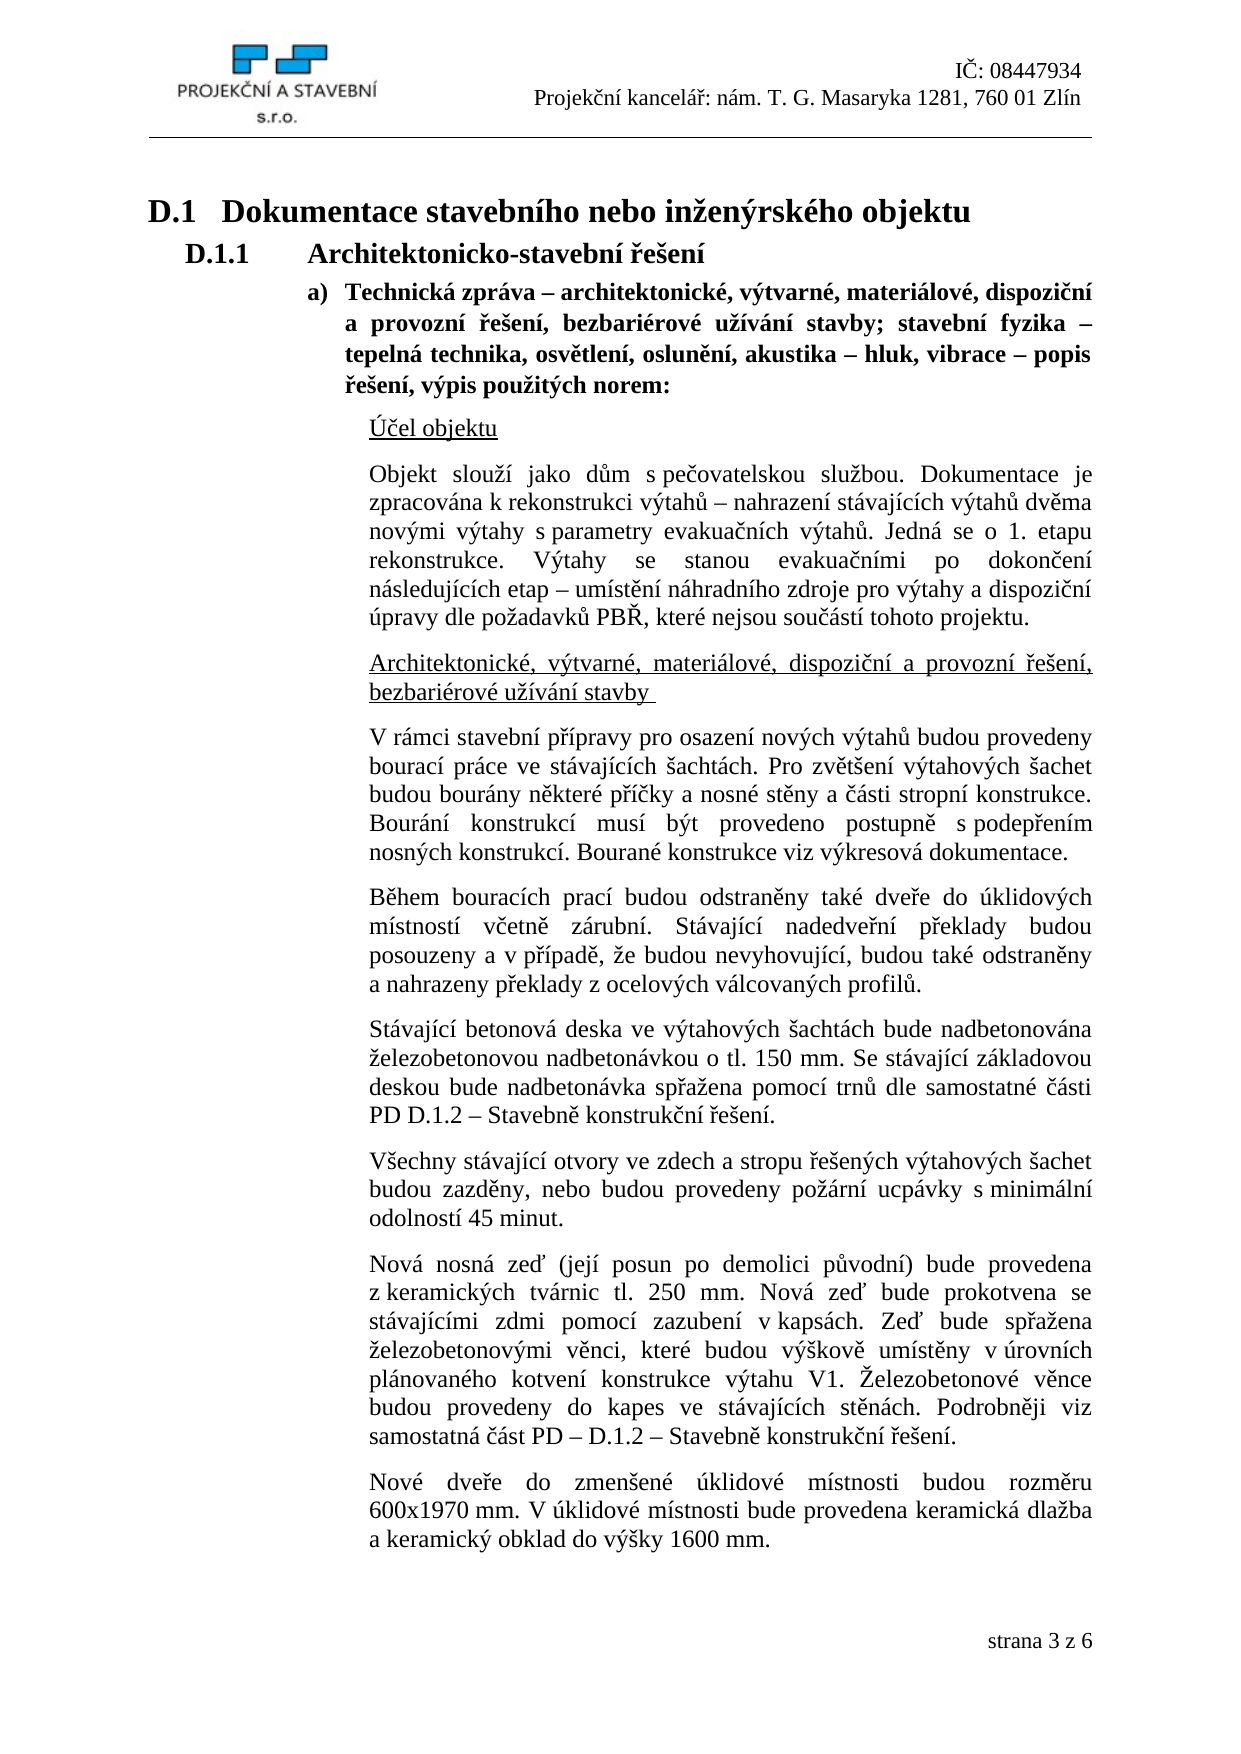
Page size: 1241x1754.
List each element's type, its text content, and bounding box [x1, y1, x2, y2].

text Nové dveře do zmenšené úklidové místnosti budou rozměru 600x1970 mm. V úklidové místnosti bude provedena keramická dlažba a keramický obklad do výšky 1600 mm. [369, 1467, 1093, 1553]
text Účel objektu [369, 413, 1093, 442]
text Architektonicko-stavební řešení [185, 236, 1093, 270]
text V rámci stavební přípravy pro osazení nových výtahů budou provedeny bourací práce ve stávajících šachtách. Pro zvětšení výtahových šachet budou bourány některé příčky a nosné stěny a části stropní konstrukce. Bourání konstrukcí musí být provedeno postupně s podepřením nosných konstrukcí. Bourané konstrukce viz výkresová dokumentace. [369, 722, 1093, 866]
text Objekt slouží jako dům s pečovatelskou službou. Dokumentace je zpracována k rekonstrukci výtahů – nahrazení stávajících výtahů dvěma novými výtahy s parametry evakuačních výtahů. Jedná se o 1. etapu rekonstrukce. Výtahy se stanou evakuačními po dokončení následujících etap – umístění náhradního zdroje pro výtahy a dispoziční úpravy dle požadavků PBŘ, které nejsou součástí tohoto projektu. [369, 459, 1093, 631]
text Architektonické, výtvarné, materiálové, dispoziční a provozní řešení, bezbariérové užívání stavby [369, 674, 1093, 705]
text Během bouracích prací budou odstraněny také dveře do úklidových místností včetně zárubní. Stávající nadedveřní překlady budou posouzeny a v případě, že budou nevyhovující, budou také odstraněny a nahrazeny překlady z ocelových válcovaných profilů. [369, 882, 1093, 997]
text Dokumentace stavebního nebo inženýrského objektu [148, 191, 1093, 229]
text Architektonické, výtvarné, materiálové, dispoziční a provozní řešení, bezbariérové užívání stavby [369, 648, 1093, 673]
text Technická zpráva – architektonické, výtvarné, materiálové, dispoziční a provozní řešení, bezbariérové užívání stavby; stavební fyzika – tepelná technika, osvětlení, oslunění, akustika – hluk, vibrace – popis řešení, výpis použitých norem: [307, 277, 1093, 398]
text Nová nosná zeď (její posun po demolici původní) bude provedena z keramických tvárnic tl. 250 mm. Nová zeď bude prokotvena se stávajícími zdmi pomocí zazubení v kapsách. Zeď bude spřažena železobetonovými věnci, které budou výškově umístěny v úrovních plánovaného kotvení konstrukce výtahu V1. Železobetonové věnce budou provedeny do kapes ve stávajících stěnách. Podrobněji viz samostatná část PD – D.1.2 – Stavebně konstrukční řešení. [369, 1249, 1093, 1450]
picture [159, 30, 389, 135]
text Stávající betonová deska ve výtahových šachtách bude nadbetonována železobetonovou nadbetonávkou o tl. 150 mm. Se stávající základovou deskou bude nadbetonávka spřažena pomocí trnů dle samostatné části PD D.1.2 – Stavebně konstrukční řešení. [369, 1014, 1093, 1129]
text Všechny stávající otvory ve zdech a stropu řešených výtahových šachet budou zazděny, nebo budou provedeny požární ucpávky s minimální odolností 45 minut. [369, 1146, 1093, 1232]
